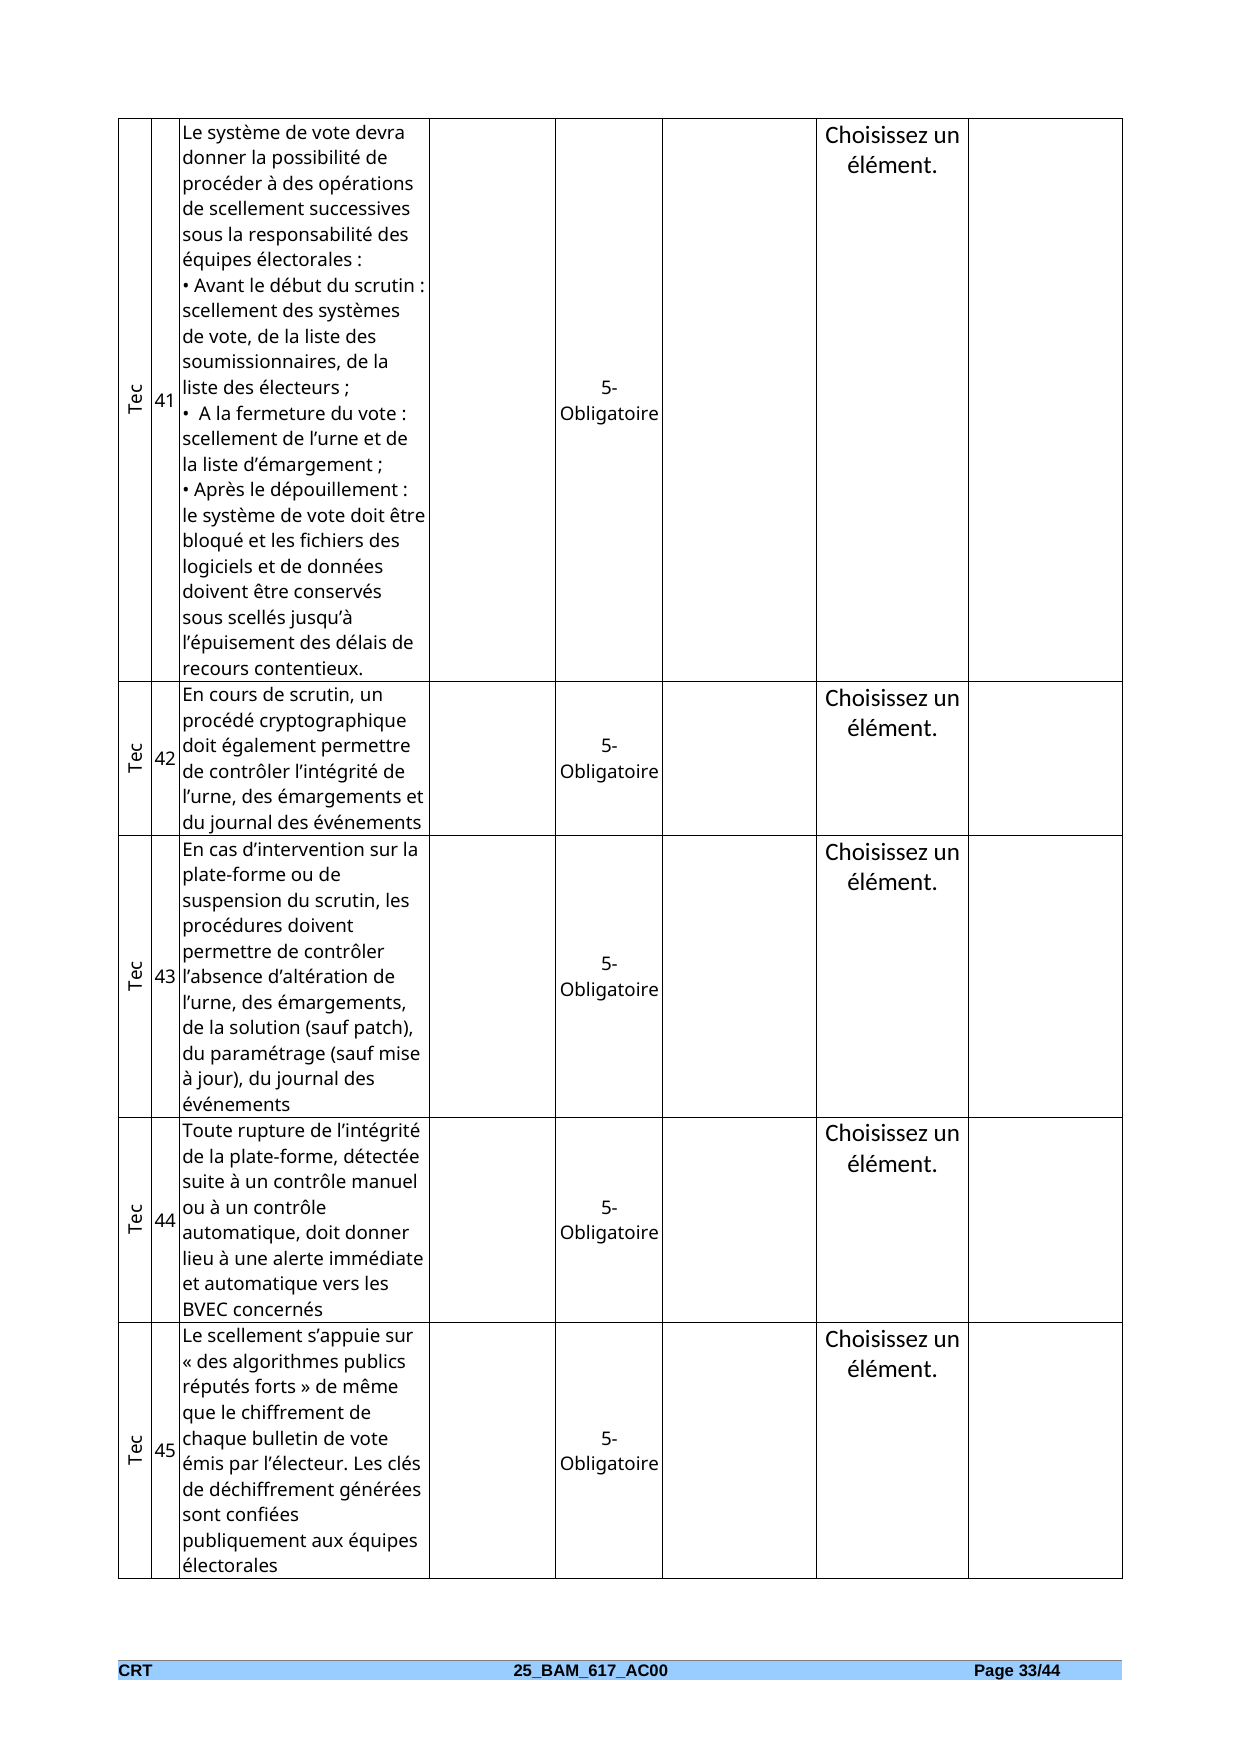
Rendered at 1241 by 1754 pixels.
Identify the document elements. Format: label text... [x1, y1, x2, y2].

table_cell Le système de vote devra donner la possibilité de procéder à des opérations de scellement successives sous la responsabilité des équipes électorales : • Avant le début du scrutin : scellement des systèmes de vote, de la liste des soumissionnaires, de la liste des électeurs ; • A la fermeture du vote : scellement de l’urne et de la liste d’émargement ; • Après le dépouillement : le système de vote doit être bloqué et les fichiers des logiciels et de données doivent être conservés sous scellés jusqu’à l’épuisement des délais de recours contentieux. [180, 119, 429, 681]
table_cell [969, 1118, 1122, 1322]
table_cell 44 [152, 1118, 179, 1322]
table_cell [430, 119, 555, 681]
table_cell Tec [119, 1323, 151, 1578]
table_cell Toute rupture de l’intégrité de la plate-forme, détectée suite à un contrôle manuel ou à un contrôle automatique, doit donner lieu à une alerte immédiate et automatique vers les BVEC concernés [180, 1118, 429, 1322]
table_cell [430, 1323, 555, 1578]
table_cell Le scellement s’appuie sur « des algorithmes publics réputés forts » de même que le chiffrement de chaque bulletin de vote émis par l’électeur. Les clés de déchiffrement générées sont confiées publiquement aux équipes électorales [180, 1323, 429, 1578]
table_cell [663, 836, 816, 1117]
table_cell [430, 1118, 555, 1322]
table_cell [969, 836, 1122, 1117]
table_cell [430, 836, 555, 1117]
table_cell Tec [119, 836, 151, 1117]
table_cell [663, 1118, 816, 1322]
table_cell 5- Obligatoire [556, 1118, 662, 1322]
table_cell [663, 1323, 816, 1578]
table_cell 5- Obligatoire [556, 1323, 662, 1578]
table_cell 5- Obligatoire [556, 836, 662, 1117]
table_cell Tec [119, 119, 151, 681]
table_cell 45 [152, 1323, 179, 1578]
table_cell [663, 119, 816, 681]
table_cell 43 [152, 836, 179, 1117]
table_cell [430, 682, 555, 835]
table_cell [663, 682, 816, 835]
table_cell En cours de scrutin, un procédé cryptographique doit également permettre de contrôler l’intégrité de l’urne, des émargements et du journal des événements [180, 682, 429, 835]
table_cell En cas d’intervention sur la plate-forme ou de suspension du scrutin, les procédures doivent permettre de contrôler l’absence d’altération de l’urne, des émargements, de la solution (sauf patch), du paramétrage (sauf mise à jour), du journal des événements [180, 836, 429, 1117]
table_cell 5- Obligatoire [556, 119, 662, 681]
table_cell [969, 1323, 1122, 1578]
table_cell [969, 119, 1122, 681]
table_cell Tec [119, 1118, 151, 1322]
table_cell 41 [152, 119, 179, 681]
table_cell 42 [152, 682, 179, 835]
table_cell [969, 682, 1122, 835]
table_cell Tec [119, 682, 151, 835]
table_cell 5- Obligatoire [556, 682, 662, 835]
